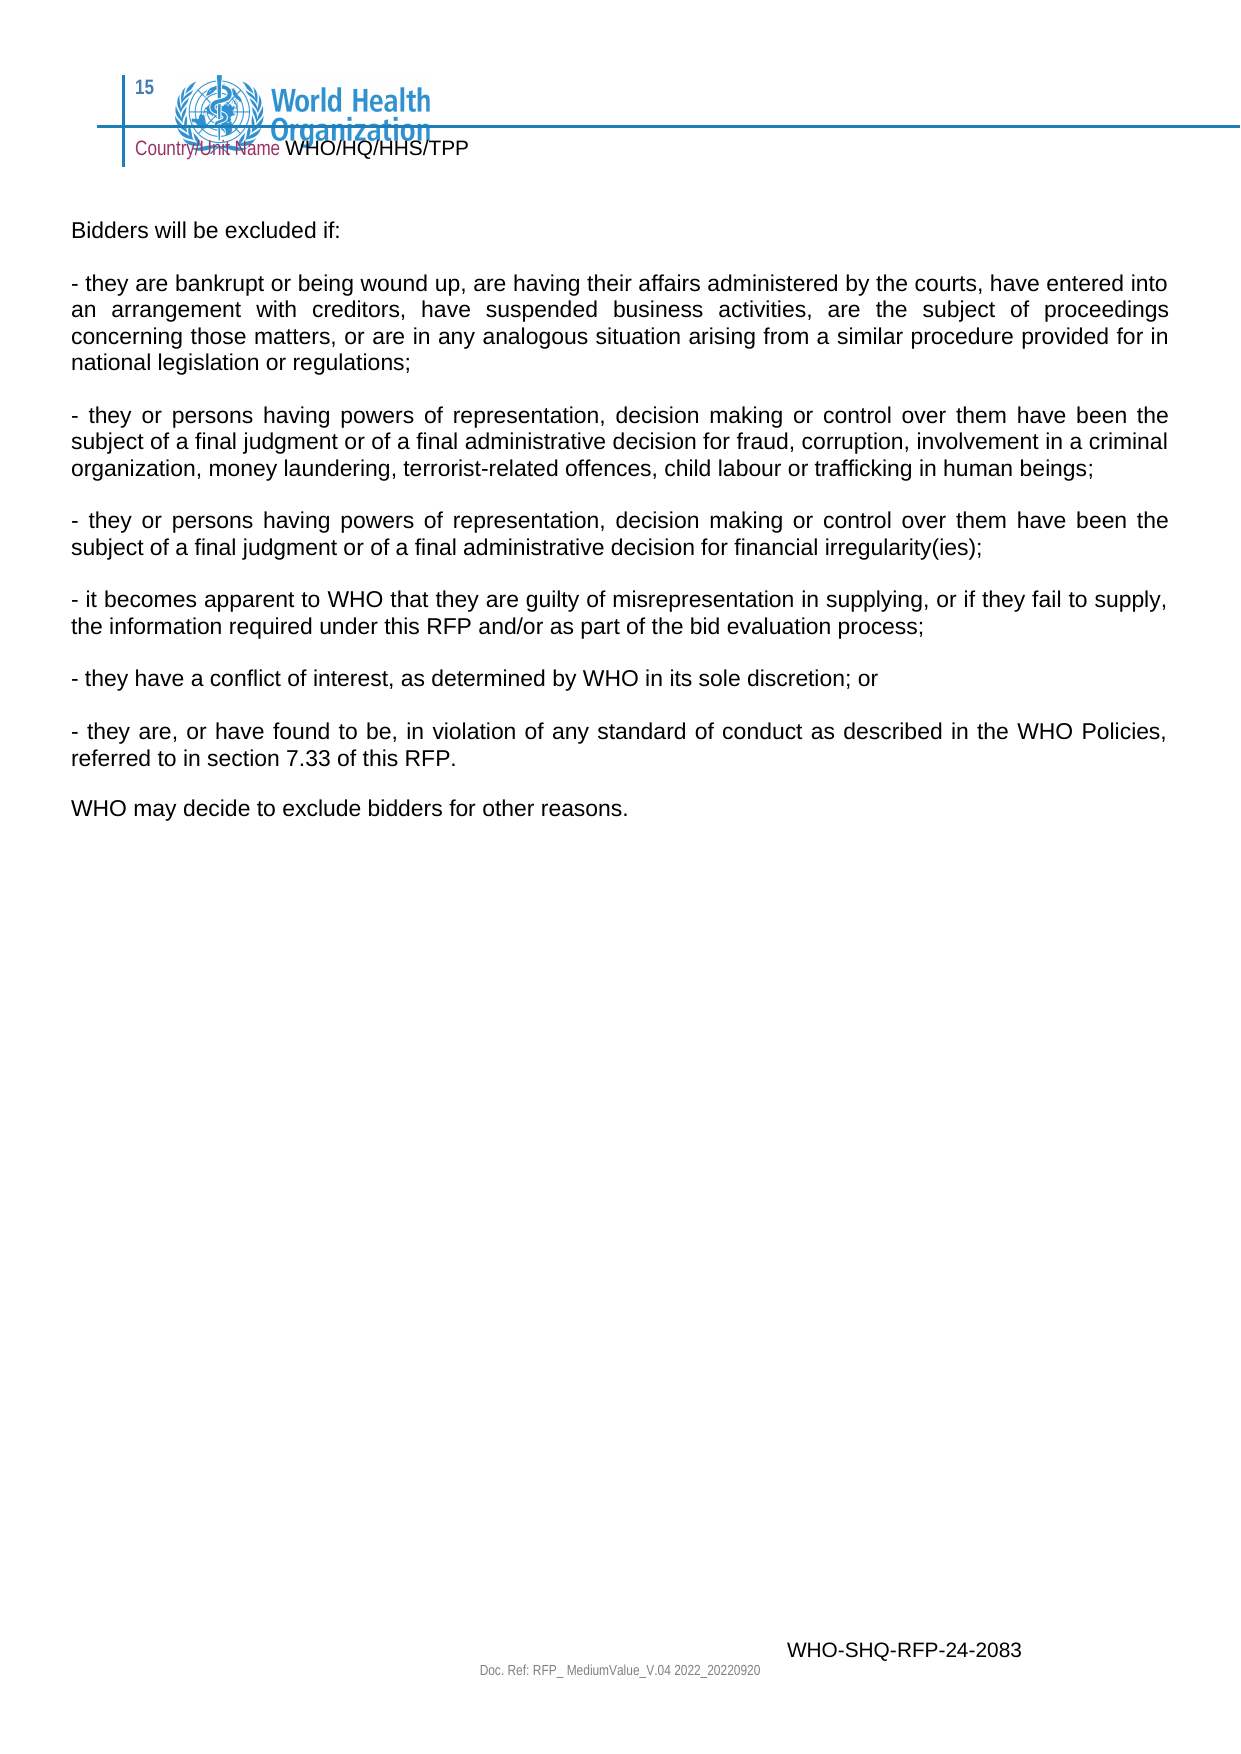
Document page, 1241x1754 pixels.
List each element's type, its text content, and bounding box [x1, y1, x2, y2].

text - they have a conflict of interest, as determined by WHO in its sole discretion; or [71, 665, 1169, 692]
picture [345, 148, 352, 154]
picture [175, 75, 430, 125]
picture [292, 144, 298, 154]
picture [308, 148, 315, 154]
text - they or persons having powers of representation, decision making or control over them have been the subject of a final judgment or of a final administrative decision for fraud, corruption, involvement in a criminal organization, money laundering, terrorist-related offences, child labour or trafficking in human beings; [71, 402, 1169, 481]
picture [397, 148, 404, 154]
picture [237, 144, 242, 154]
text Bidders will be excluded if: [71, 217, 1169, 244]
text WHO may decide to exclude bidders for other reasons. [71, 795, 1169, 821]
picture [175, 128, 430, 154]
picture [382, 148, 389, 154]
text - they are bankrupt or being wound up, are having their affairs administered by the courts, have entered into an arrangement with creditors, have suspended business activities, are the subject of proceedings concerning those matters, or are in any analogous situation arising from a similar procedure provided for in national legislation or regulations; [71, 270, 1169, 376]
text - they are, or have found to be, in violation of any standard of conduct as described in the WHO Policies, referred to in section 7.33 of this RFP. [71, 718, 1169, 771]
picture [322, 142, 332, 154]
picture [359, 142, 369, 154]
text - it becomes apparent to WHO that they are guilty of misrepresentation in supplying, or if they fail to supply, the information required under this RFP and/or as part of the bid evaluation process; [71, 586, 1169, 639]
text - they or persons having powers of representation, decision making or control over them have been the subject of a final judgment or of a final administrative decision for financial irregularity(ies); [71, 507, 1169, 560]
